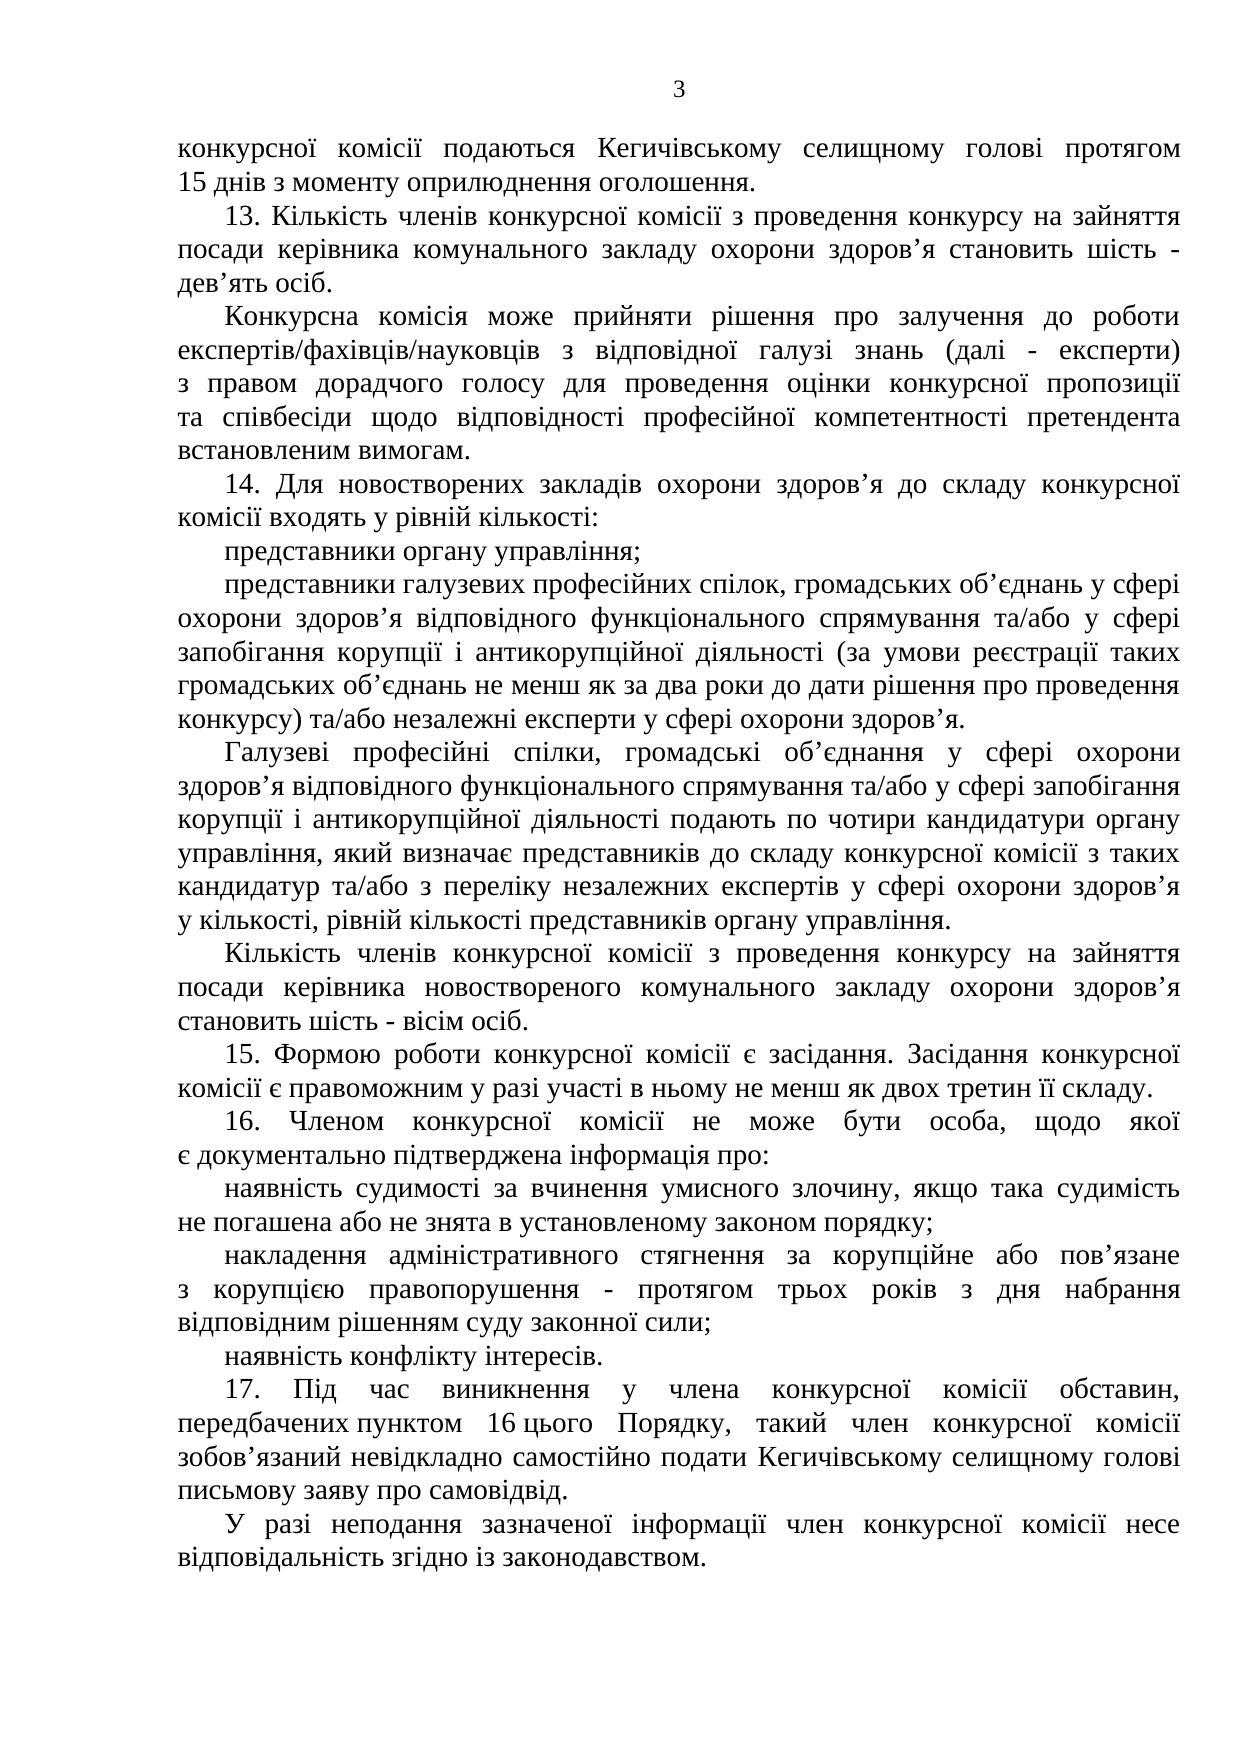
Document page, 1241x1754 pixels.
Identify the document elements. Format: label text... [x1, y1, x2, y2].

text накладення адміністративного стягнення за корупційне або пов’язане з корупцією правопорушення - протягом трьох років з дня набрання відповідним рішенням суду законної сили; [177, 1237, 1181, 1338]
text Кількість членів конкурсної комісії з проведення конкурсу на зайняття посади керівника новоствореного комунального закладу охорони здоров’я становить шість - вісім осіб. [177, 936, 1181, 1036]
text 15. Формою роботи конкурсної комісії є засідання. Засідання конкурсної комісії є правоможним у разі участі в ньому не менш як двох третин її складу. [177, 1036, 1181, 1103]
text Конкурсна комісія може прийняти рішення про залучення до роботи експертів/фахівців/науковців з відповідної галузі знань (далі - експерти) з правом дорадчого голосу для проведення оцінки конкурсної пропозиції та співбесіди щодо відповідності професійної компетентності претендента встановленим вимогам. [177, 298, 1181, 466]
text наявність судимості за вчинення умисного злочину, якщо така судимість не погашена або не знята в установленому законом порядку; [177, 1170, 1181, 1237]
text 14. Для новостворених закладів охорони здоров’я до складу конкурсної комісії входять у рівній кількості: [177, 466, 1181, 533]
text 16. Членом конкурсної комісії не може бути особа, щодо якої є документально підтверджена інформація про: [177, 1103, 1181, 1170]
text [177, 131, 1181, 198]
text У разі неподання зазначеної інформації член конкурсної комісії несе відповідальність згідно із законодавством. [177, 1506, 1181, 1573]
text наявність конфлікту інтересів. [177, 1338, 1181, 1372]
text 13. Кількість членів конкурсної комісії з проведення конкурсу на зайняття посади керівника комунального закладу охорони здоров’я становить шість - дев’ять осіб. [177, 198, 1181, 298]
text 17. Під час виникнення у члена конкурсної комісії обставин, передбачених пунктом 16 цього Порядку, такий член конкурсної комісії зобов’язаний невідкладно самостійно подати Кегичівському селищному голові письмову заяву про самовідвід. [177, 1372, 1181, 1506]
text представники галузевих професійних спілок, громадських об’єднань у сфері охорони здоров’я відповідного функціонального спрямування та/або у сфері запобігання корупції і антикорупційної діяльності (за умови реєстрації таких громадських об’єднань не менш як за два роки до дати рішення про проведення конкурсу) та/або незалежні експерти у сфері охорони здоров’я. [177, 567, 1181, 734]
text представники органу управління; [177, 533, 1181, 567]
text Галузеві професійні спілки, громадські об’єднання у сфері охорони здоров’я відповідного функціонального спрямування та/або у сфері запобігання корупції і антикорупційної діяльності подають по чотири кандидатури органу управління, який визначає представників до складу конкурсної комісії з таких кандидатур та/або з переліку незалежних експертів у сфері охорони здоров’я у кількості, рівній кількості представників органу управління. [177, 734, 1181, 936]
